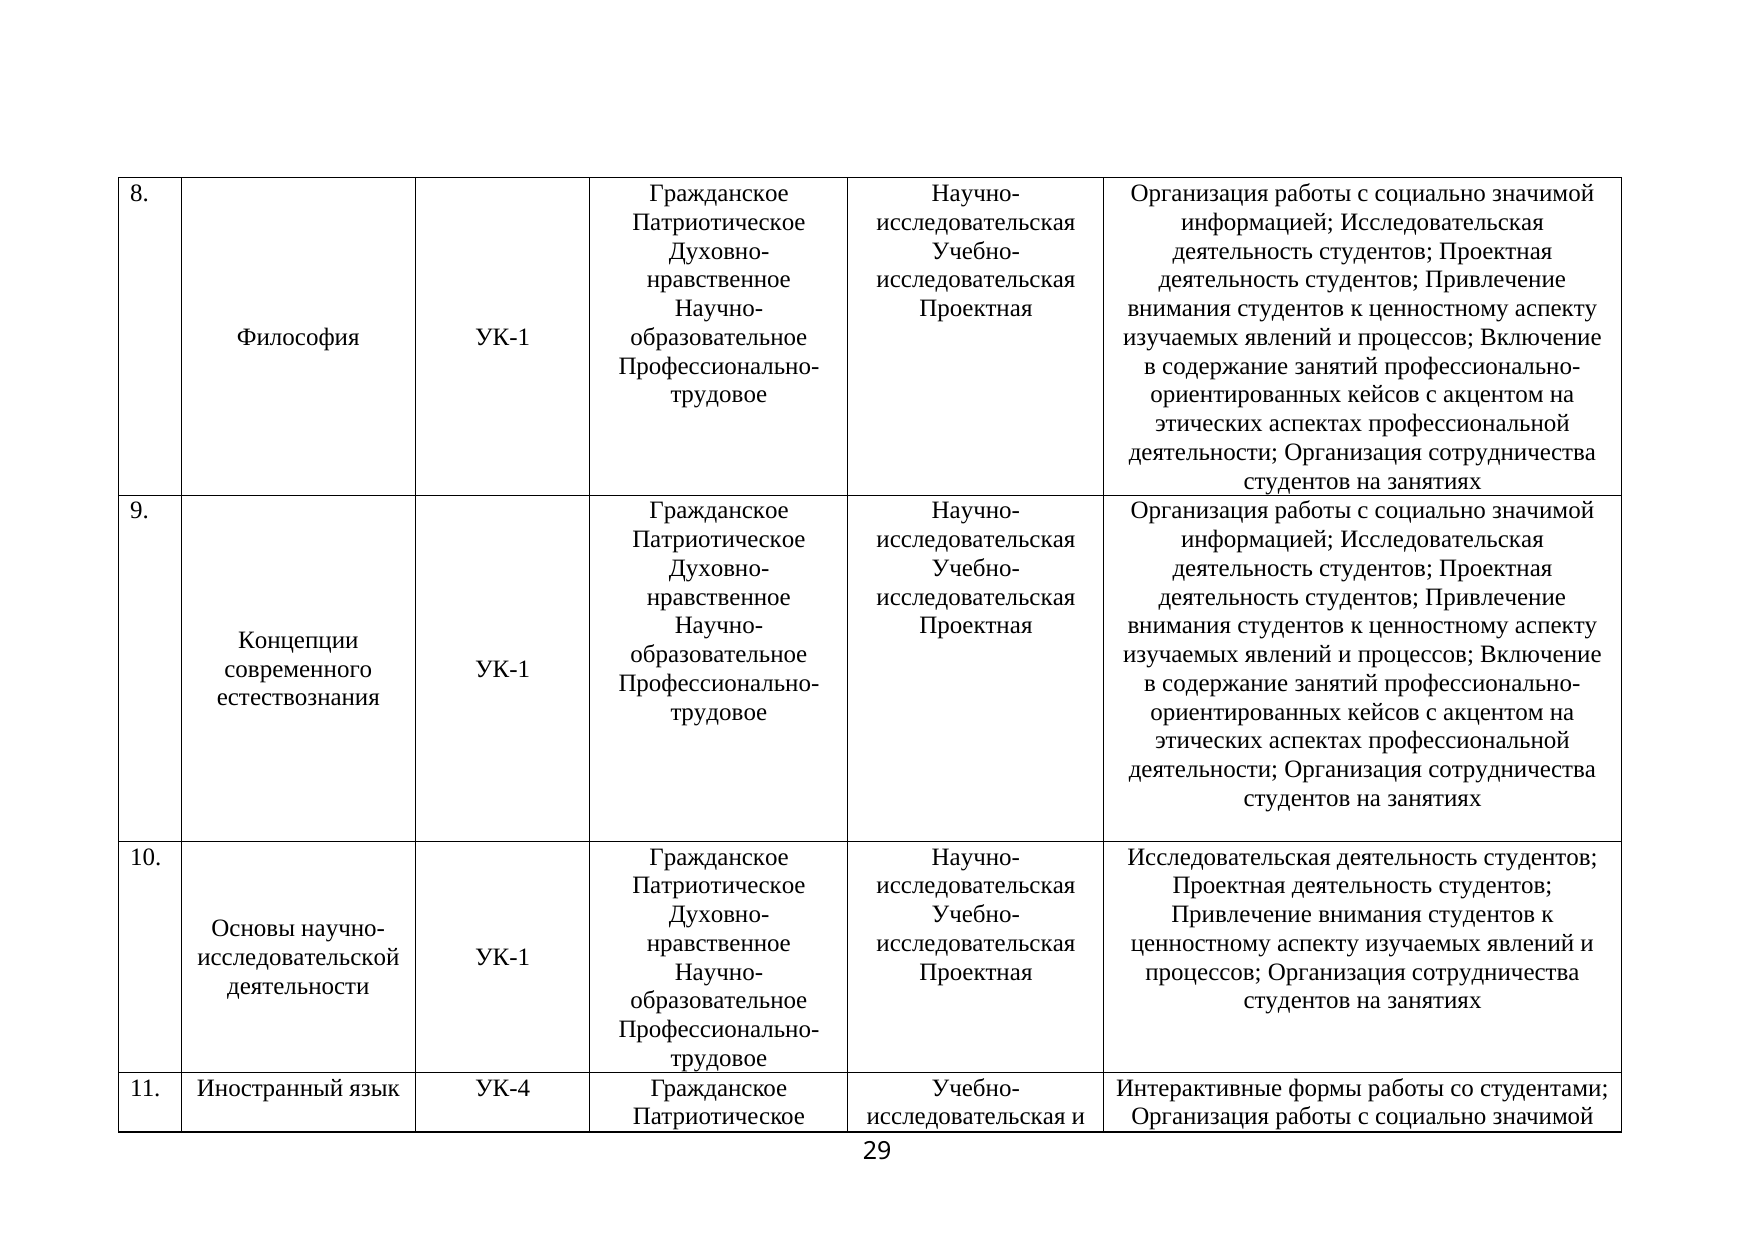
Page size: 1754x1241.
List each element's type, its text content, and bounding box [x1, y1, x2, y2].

table_cell [119, 1073, 181, 1131]
table_cell Гражданское Патриотическое Духовно-нравственное Научно-образовательное Профессионально-трудовое [590, 178, 847, 494]
table_cell Исследовательская деятельность студентов; Проектная деятельность студентов; Привлечение внимания студентов к ценностному аспекту изучаемых явлений и процессов; Организация сотрудничества студентов на занятиях [1104, 842, 1621, 1072]
table_cell Научно-исследовательская Учебно-исследовательская Проектная [848, 496, 1103, 841]
table_cell УК-4 [416, 1073, 589, 1131]
table_cell УК-1 [416, 842, 589, 1072]
table_cell Концепции современного естествознания [182, 496, 415, 841]
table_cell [848, 1073, 1103, 1131]
table_cell [119, 496, 181, 841]
table_cell УК-1 [416, 178, 589, 494]
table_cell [590, 1073, 847, 1131]
table_cell Гражданское Патриотическое Духовно-нравственное Научно-образовательное Профессионально-трудовое [590, 496, 847, 841]
table_cell Иностранный язык [182, 1073, 415, 1131]
table_cell Основы научно-исследовательской деятельности [182, 842, 415, 1072]
table_cell [119, 842, 181, 1072]
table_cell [1104, 1073, 1621, 1131]
table_cell [119, 178, 181, 494]
table_cell Организация работы с социально значимой информацией; Исследовательская деятельность студентов; Проектная деятельность студентов; Привлечение внимания студентов к ценностному аспекту изучаемых явлений и процессов; Включение в содержание занятий профессионально-ориентированных кейсов с акцентом на этических аспектах профессиональной деятельности; Организация сотрудничества студентов на занятиях [1104, 496, 1621, 841]
table_cell Научно-исследовательская Учебно-исследовательская Проектная [848, 178, 1103, 494]
table_cell Философия [182, 178, 415, 494]
table_cell Гражданское Патриотическое Духовно-нравственное Научно-образовательное Профессионально-трудовое [590, 842, 847, 1072]
table_cell Организация работы с социально значимой информацией; Исследовательская деятельность студентов; Проектная деятельность студентов; Привлечение внимания студентов к ценностному аспекту изучаемых явлений и процессов; Включение в содержание занятий профессионально-ориентированных кейсов с акцентом на этических аспектах профессиональной деятельности; Организация сотрудничества студентов на занятиях [1104, 178, 1621, 494]
table_cell Научно-исследовательская Учебно-исследовательская Проектная [848, 842, 1103, 1072]
table_cell УК-1 [416, 496, 589, 841]
